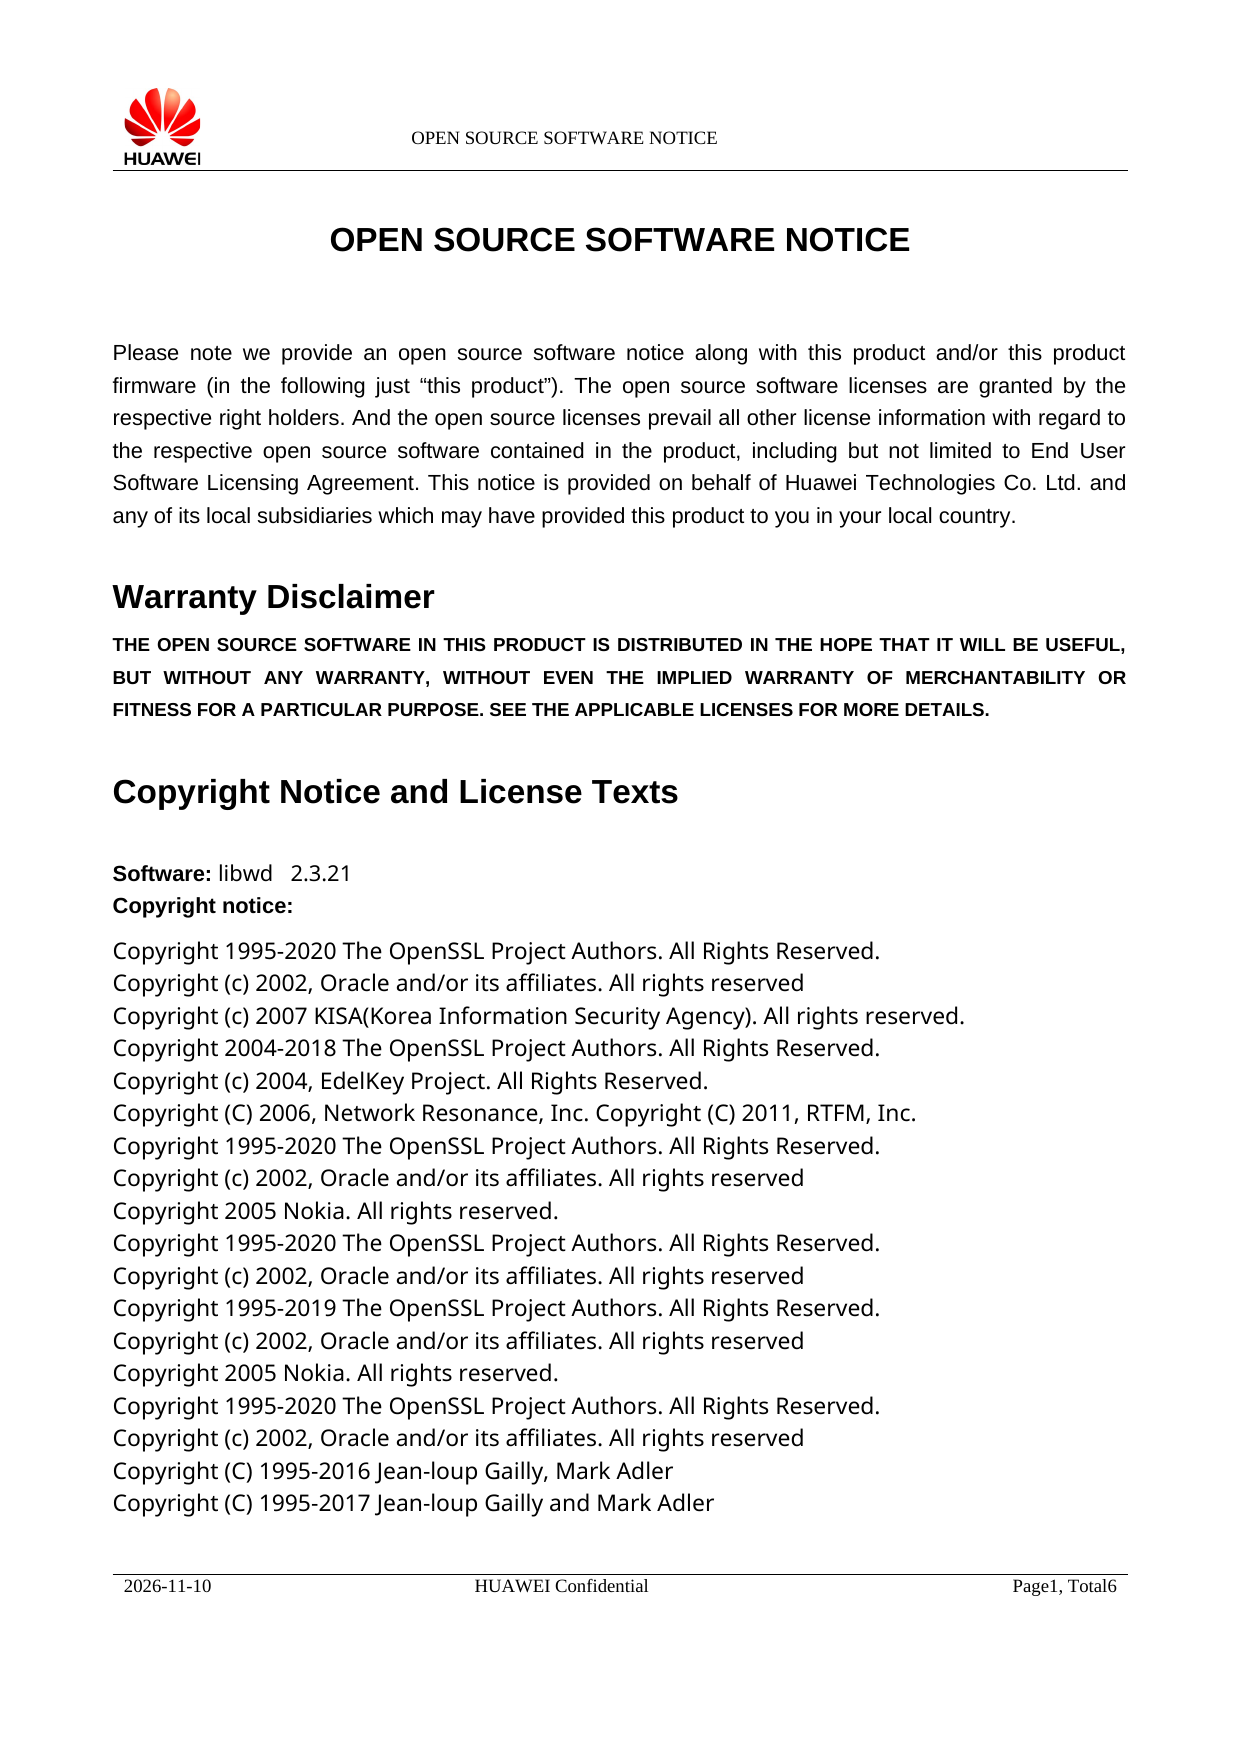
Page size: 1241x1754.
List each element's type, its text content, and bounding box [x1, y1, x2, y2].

text Warranty Disclaimer [112, 564, 1128, 629]
text Copyright 2005 Nokia. All rights reserved. [112, 1356, 1128, 1389]
text Copyright notice: [112, 889, 1128, 921]
text Copyright 1995-2020 The OpenSSL Project Authors. All Rights Reserved. [112, 934, 1128, 966]
text Copyright (C) 1995-2016 Jean-loup Gailly, Mark Adler [112, 1454, 1128, 1486]
text Copyright (c) 2002, Oracle and/or its affiliates. All rights reserved [112, 1421, 1128, 1454]
text Please note we provide an open source software notice along with this product and/or this product firmware (in the following just “this product”). The open source software licenses are granted by the respective right holders. And the open source licenses prevail all other license information with regard to the respective open source software contained in the product, including but not limited to End User Software Licensing Agreement. This notice is provided on behalf of Huawei Technologies Co. Ltd. and any of its local subsidiaries which may have provided this product to you in your local country. [112, 336, 1128, 531]
text Copyright 2004-2018 The OpenSSL Project Authors. All Rights Reserved. [112, 1031, 1128, 1064]
text Copyright 1995-2020 The OpenSSL Project Authors. All Rights Reserved. [112, 1389, 1128, 1421]
text Copyright (c) 2002, Oracle and/or its affiliates. All rights reserved [112, 1161, 1128, 1194]
text Copyright 2005 Nokia. All rights reserved. [112, 1194, 1128, 1226]
text Copyright (c) 2004, EdelKey Project. All Rights Reserved. [112, 1064, 1128, 1096]
text Copyright (c) 2002, Oracle and/or its affiliates. All rights reserved [112, 1259, 1128, 1291]
text Copyright (C) 1995-2017 Jean-loup Gailly and Mark Adler [112, 1486, 1128, 1519]
picture [124, 88, 201, 165]
text Copyright (C) 2006, Network Resonance, Inc. Copyright (C) 2011, RTFM, Inc. [112, 1096, 1128, 1129]
text Copyright Notice and License Texts [112, 759, 1128, 824]
text Copyright 1995-2020 The OpenSSL Project Authors. All Rights Reserved. [112, 1129, 1128, 1161]
text Copyright 1995-2019 The OpenSSL Project Authors. All Rights Reserved. [112, 1291, 1128, 1324]
text Copyright (c) 2002, Oracle and/or its affiliates. All rights reserved [112, 966, 1128, 999]
text OPEN SOURCE SOFTWARE NOTICE [112, 206, 1128, 271]
text The open source software in this product is distributed in the hope that it will be useful, but WITHOUT ANY WARRANTY, without even the implied warranty of MERCHANTABILITY or FITNESS FOR A PARTICULAR PURPOSE. See the applicable licenses for more details. [112, 629, 1128, 726]
title Software: libwd 2.3.21 [112, 856, 1128, 889]
text Copyright (c) 2007 KISA(Korea Information Security Agency). All rights reserved. [112, 999, 1128, 1031]
text Copyright (c) 2002, Oracle and/or its affiliates. All rights reserved [112, 1324, 1128, 1356]
text Copyright 1995-2020 The OpenSSL Project Authors. All Rights Reserved. [112, 1226, 1128, 1259]
